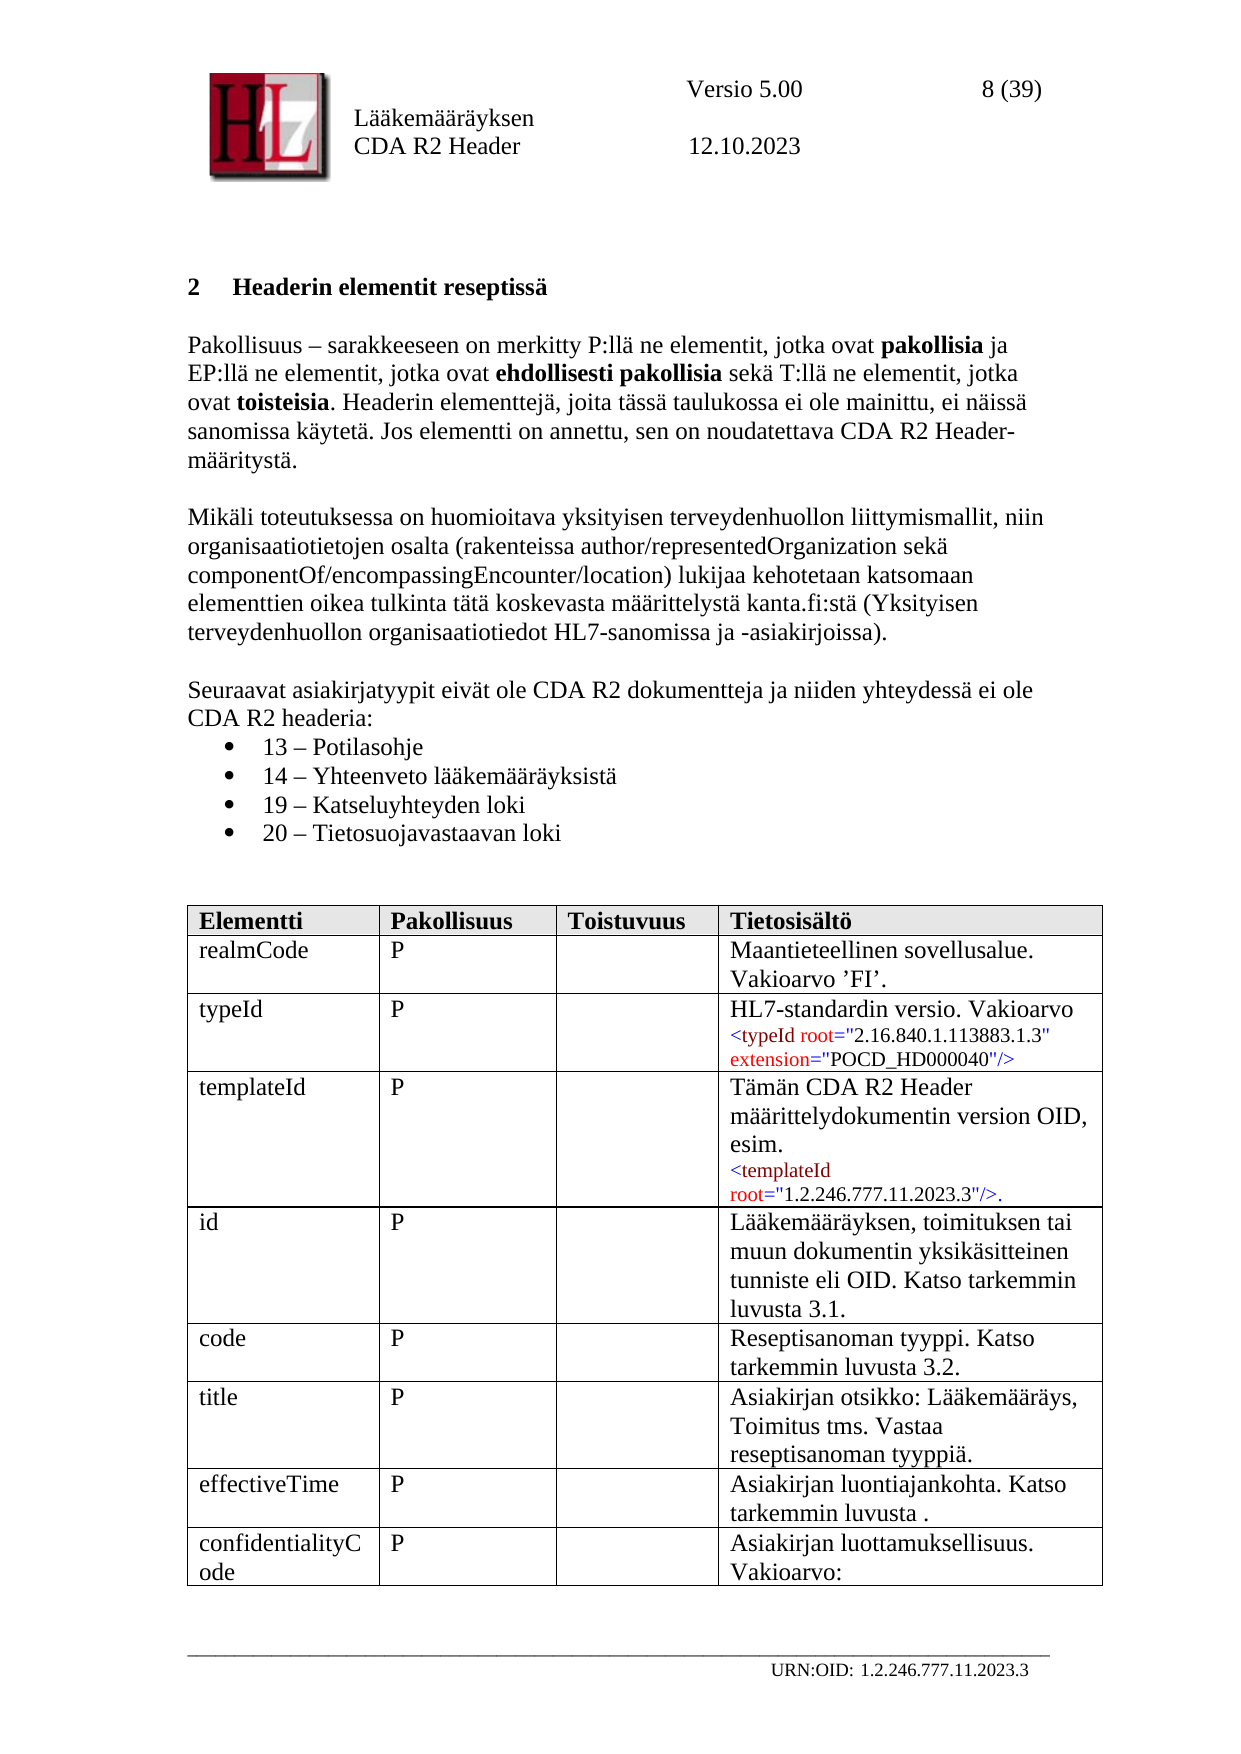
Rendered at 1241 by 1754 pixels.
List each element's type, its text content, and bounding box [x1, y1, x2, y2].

table_cell [557, 1528, 718, 1585]
list 13 – Potilasohje [225, 732, 1053, 761]
table_cell P [380, 994, 556, 1071]
subtitle Headerin elementit reseptissä [187, 272, 1053, 301]
table_cell [557, 994, 718, 1071]
list 20 – Tietosuojavastaavan loki [225, 818, 1053, 847]
text Seuraavat asiakirjatyypit eivät ole CDA R2 dokumentteja ja niiden yhteydessä ei ole CDA R2 headeria: [187, 675, 1053, 732]
list 14 – Yhteenveto lääkemääräyksistä [225, 761, 1053, 790]
table_cell P [380, 1528, 556, 1585]
table_cell P [380, 1072, 556, 1206]
picture [209, 73, 332, 182]
table_cell [557, 1469, 718, 1527]
table_cell title [188, 1382, 379, 1468]
table_header Elementti [188, 906, 379, 934]
table_cell id [188, 1208, 379, 1322]
table_header Pakollisuus [380, 906, 556, 934]
table_cell [557, 936, 718, 993]
table_header Toistuvuus [557, 906, 718, 934]
table_cell typeId [188, 994, 379, 1071]
table_cell Maantieteellinen sovellusalue. Vakioarvo ’FI’. [719, 936, 1102, 993]
table_cell P [380, 1469, 556, 1527]
list 19 – Katseluyhteyden loki [225, 790, 1053, 818]
table_cell Lääkemääräyksen, toimituksen tai muun dokumentin yksikäsitteinen tunniste eli OID. Katso tarkemmin luvusta 3.1. [719, 1208, 1102, 1322]
table_cell templateId [188, 1072, 379, 1206]
table_cell P [380, 1324, 556, 1381]
table_cell [557, 1208, 718, 1322]
table_cell P [380, 1208, 556, 1322]
table_cell P [380, 936, 556, 993]
table_cell effectiveTime [188, 1469, 379, 1527]
table_header Tietosisältö [719, 906, 1102, 934]
table_cell [557, 1072, 718, 1206]
table_cell Tämän CDA R2 Header määrittelydokumentin version OID, esim. <templateId root="1.2.246.777.11.2023.3"/>. [719, 1072, 1102, 1206]
table_cell [557, 1382, 718, 1468]
table_cell realmCode [188, 936, 379, 993]
table_cell Asiakirjan luontiajankohta. Katso tarkemmin luvusta 3.3. [719, 1469, 1102, 1527]
text Pakollisuus – sarakkeeseen on merkitty P:llä ne elementit, jotka ovat pakollisia ja EP:llä ne elementit, jotka ovat ehdollisesti pakollisia sekä T:llä ne elementit, jotka ovat toisteisia. Headerin elementtejä, joita tässä taulukossa ei ole mainittu, ei näissä sanomissa käytetä. Jos elementti on annettu, sen on noudatettava CDA R2 Header-määritystä. [187, 330, 1053, 473]
table_cell code [188, 1324, 379, 1381]
table_cell confidentialityCode [188, 1528, 379, 1585]
table_cell HL7-standardin versio. Vakioarvo <typeId root="2.16.840.1.113883.1.3" extension="POCD_HD000040"/> [719, 994, 1102, 1071]
table_cell Asiakirjan otsikko: Lääkemääräys, Toimitus tms. Vastaa reseptisanoman tyyppiä. [719, 1382, 1102, 1468]
text Mikäli toteutuksessa on huomioitava yksityisen terveydenhuollon liittymismallit, niin organisaatiotietojen osalta (rakenteissa author/representedOrganization sekä componentOf/encompassingEncounter/location) lukijaa kehotetaan katsomaan elementtien oikea tulkinta tätä koskevasta määrittelystä kanta.fi:stä (Yksityisen terveydenhuollon organisaatiotiedot HL7-sanomissa ja -asiakirjoissa). [187, 502, 1053, 646]
table_cell Reseptisanoman tyyppi. Katso tarkemmin luvusta 3.2. [719, 1324, 1102, 1381]
table_cell P [380, 1382, 556, 1468]
table_cell [557, 1324, 718, 1381]
